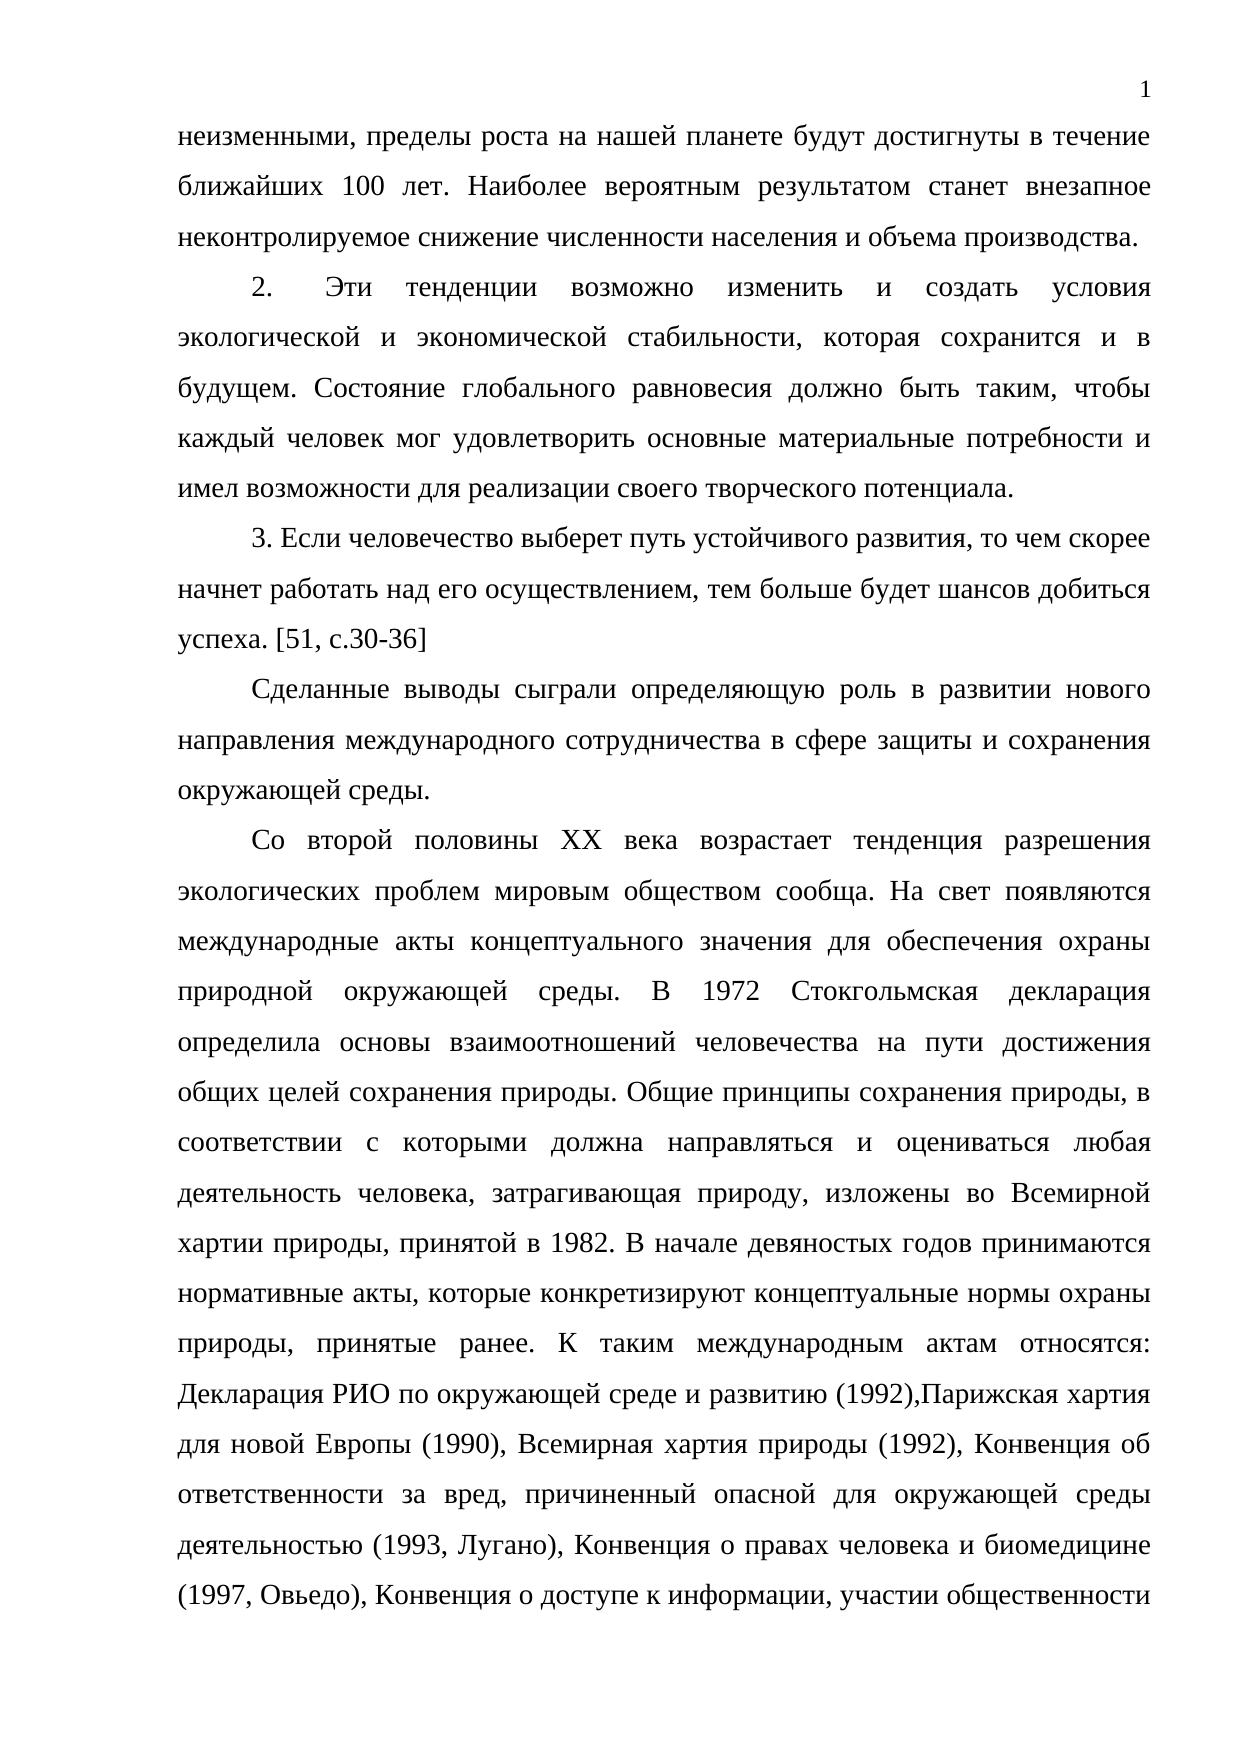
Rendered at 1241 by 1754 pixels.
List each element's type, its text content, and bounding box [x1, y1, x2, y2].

text Сделанные выводы сыграли определяющую роль в развитии нового направления международного сотрудничества в сфере защиты и сохранения окружающей среды. [177, 672, 1152, 806]
text 3. Если человечество выберет путь устойчивого развития, то чем скорее начнет работать над его осуществлением, тем больше будет шансов добиться успеха. [51, c.30-36] [177, 521, 1152, 655]
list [177, 118, 1152, 252]
list Эти тенденции возможно изменить и создать условия экологической и экономической стабильности, которая сохранится и в будущем. Состояние глобального равновесия должно быть таким, чтобы каждый человек мог удовлетворить основные материальные потребности и имел возможности для реализации своего творческого потенциала. [177, 269, 1152, 504]
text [177, 822, 1152, 1611]
